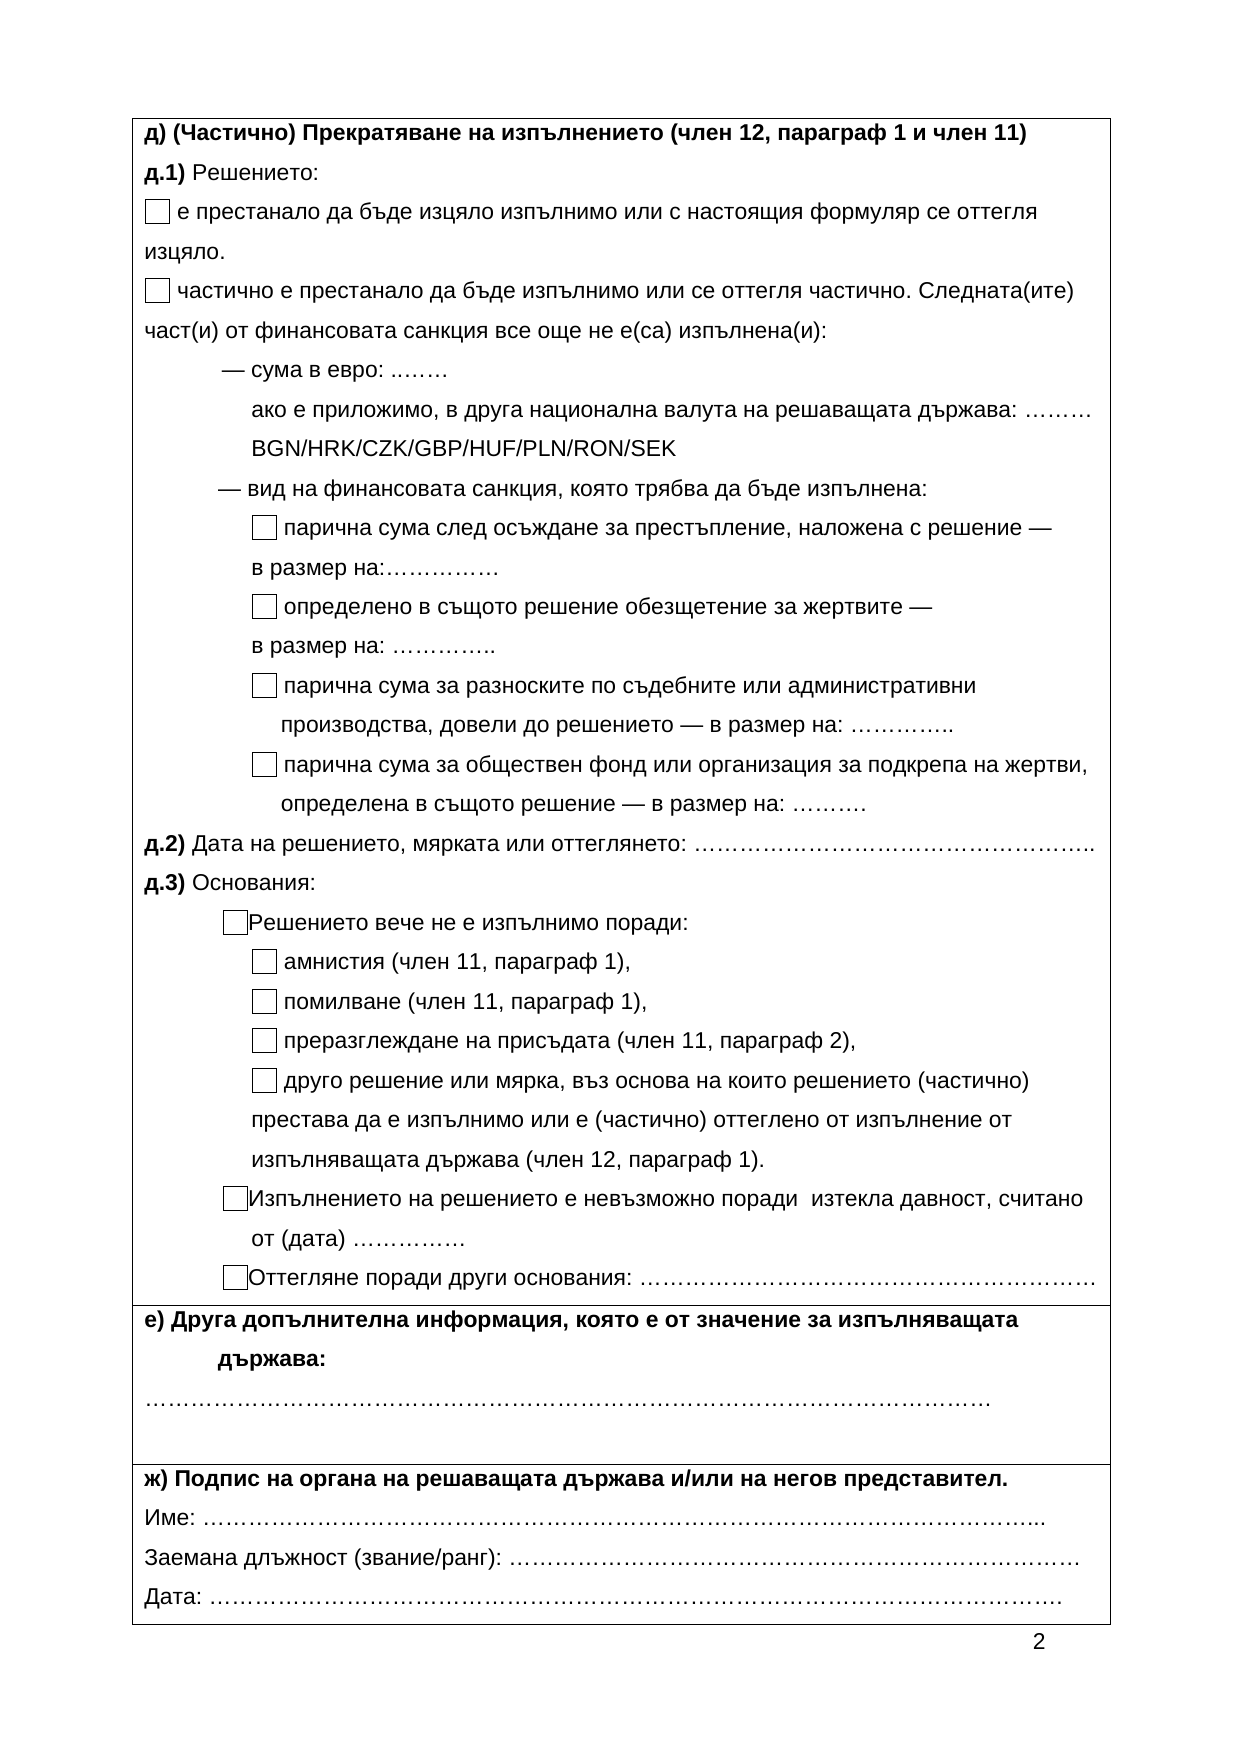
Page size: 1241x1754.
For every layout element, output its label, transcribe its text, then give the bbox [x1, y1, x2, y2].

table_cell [133, 1465, 1110, 1624]
table_header д) (Частично) Прекратяване на изпълнението (член 12, параграф 1 и член 11) д.1) Решението: е престанало да бъде изцяло изпълнимо или с настоящия формуляр се оттегля изцяло. частично е престанало да бъде изпълнимо или се оттегля частично. Следната(ите) част(и) от финансовата санкция все още не е(са) изпълнена(и): — сума в евро: ..…… ако е приложимо, в друга национална валута на решаващата държава: ……… BGN/HRK/CZK/GBP/HUF/PLN/RON/SEK — вид на финансовата санкция, която трябва да бъде изпълнена: парична сума след осъждане за престъпление, наложена с решение — в размер на:…………… определено в същото решение обезщетение за жертвите — в размер на: ………….. парична сума за разноските по съдебните или административни производства, довели до решението — в размер на: ………….. парична сума за обществен фонд или организация за подкрепа на жертви, определена в същото решение — в размер на: ………. д.2) Дата на решението, мярката или оттеглянето: …………………………………………….. д.3) Основания: Решението вече не е изпълнимо поради: амнистия (член 11, параграф 1), помилване (член 11, параграф 1), преразглеждане на присъдата (член 11, параграф 2), друго решение или мярка, въз основа на които решението (частично) престава да е изпълнимо или е (частично) оттеглено от изпълнение от изпълняващата държава (член 12, параграф 1). Изпълнението на решението е невъзможно поради изтекла давност, считано от (дата) …………… Оттегляне поради други основания: …………………………………………………… [133, 119, 1110, 1305]
table_cell е) Друга допълнителна информация, която е от значение за изпълняващата държава: ………………………………………………………………………………………………… [133, 1306, 1110, 1464]
